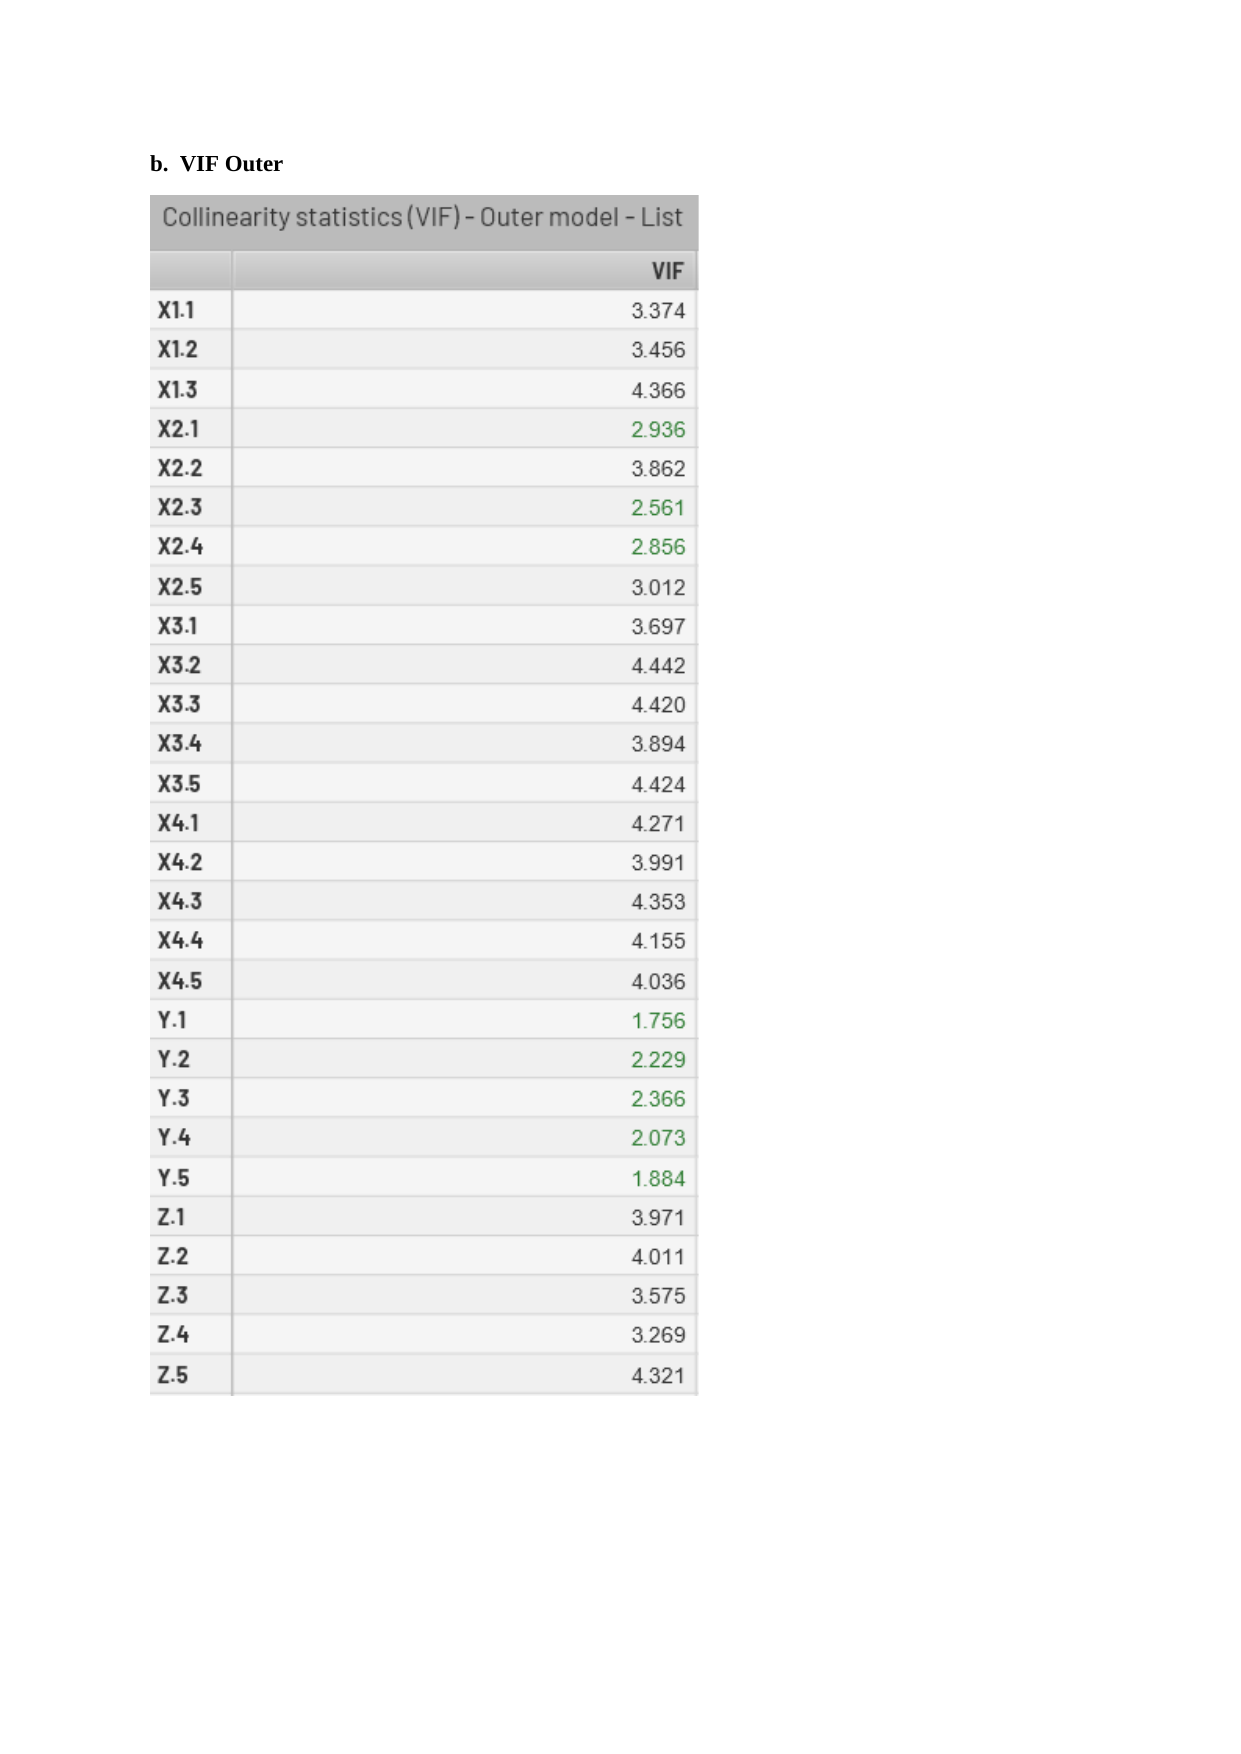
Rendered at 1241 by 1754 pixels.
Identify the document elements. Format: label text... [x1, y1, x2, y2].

list VIF Outer [150, 150, 1090, 176]
picture [150, 195, 699, 1396]
